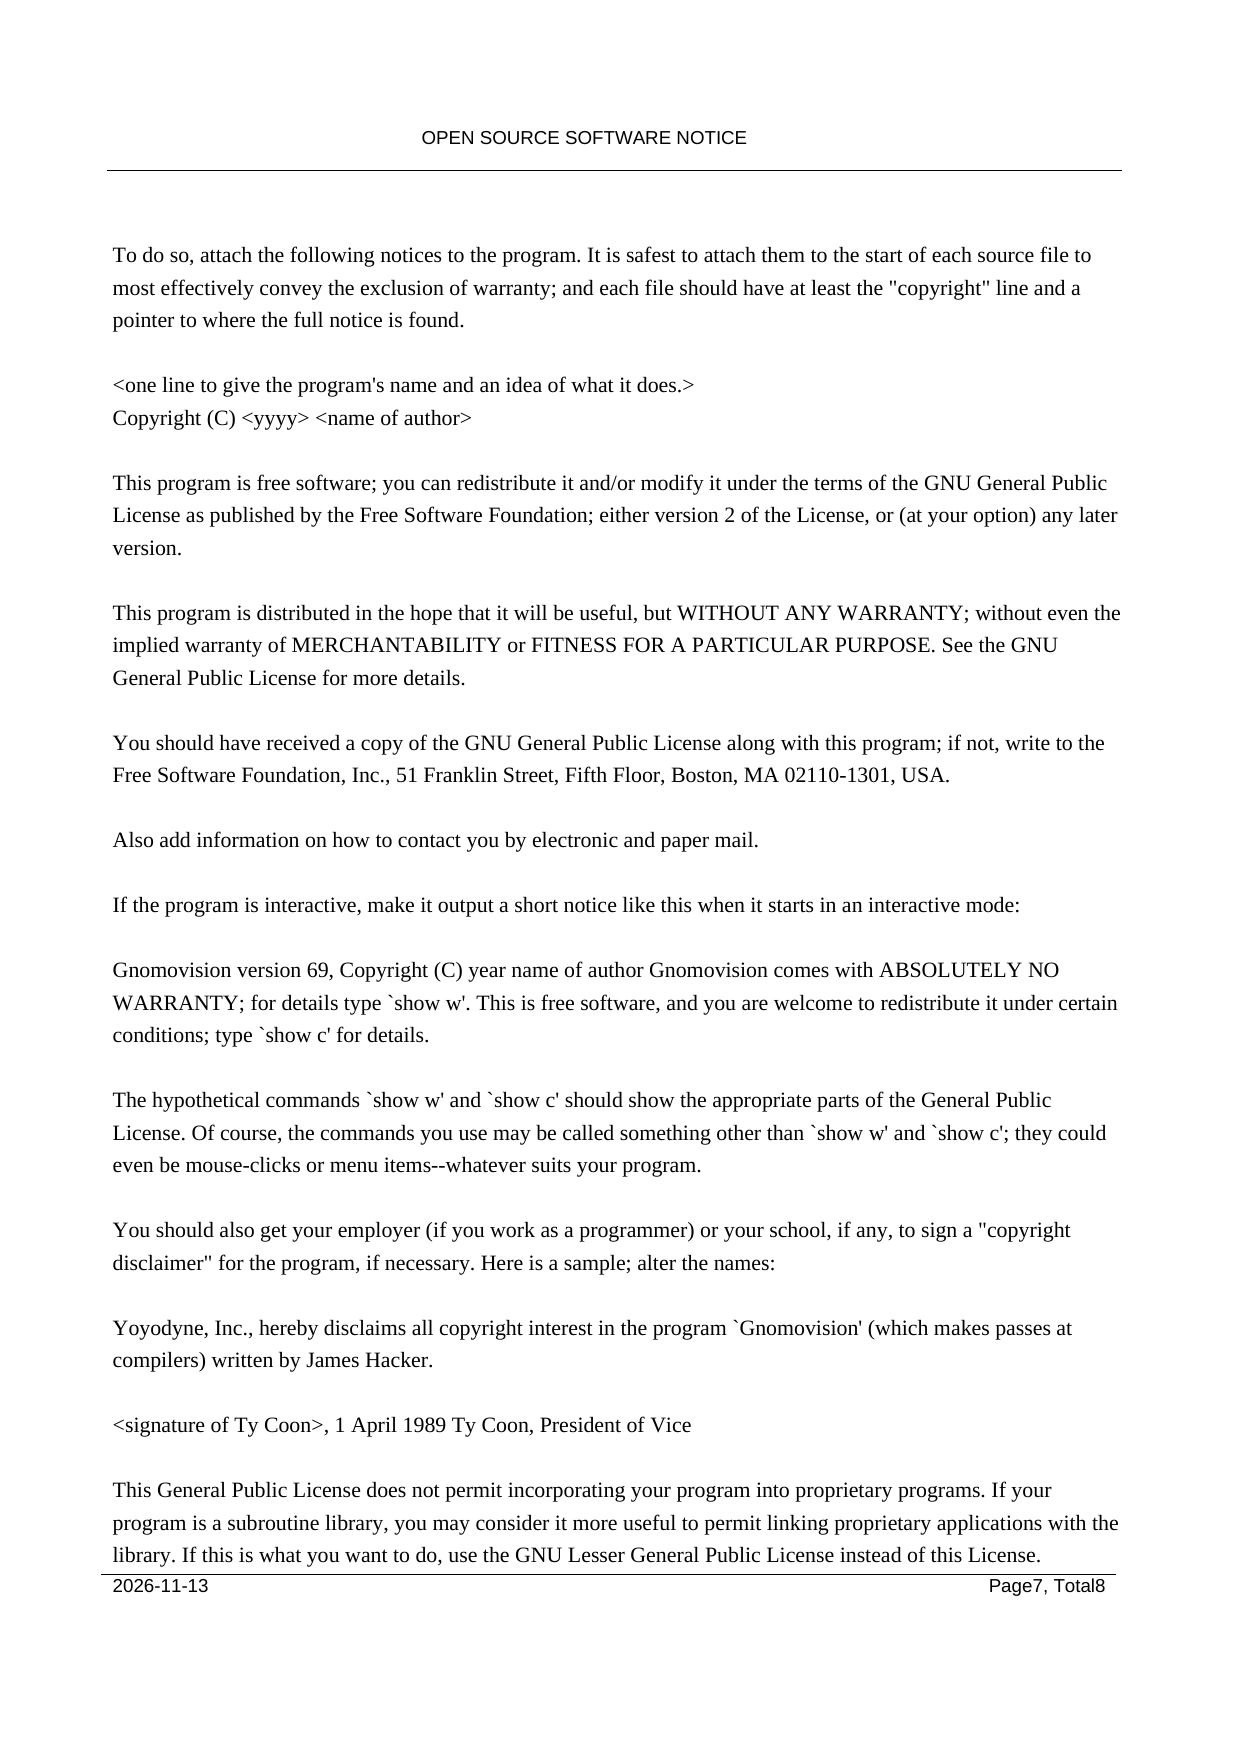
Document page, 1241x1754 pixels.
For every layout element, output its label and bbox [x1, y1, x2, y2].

text [112, 206, 1128, 1571]
